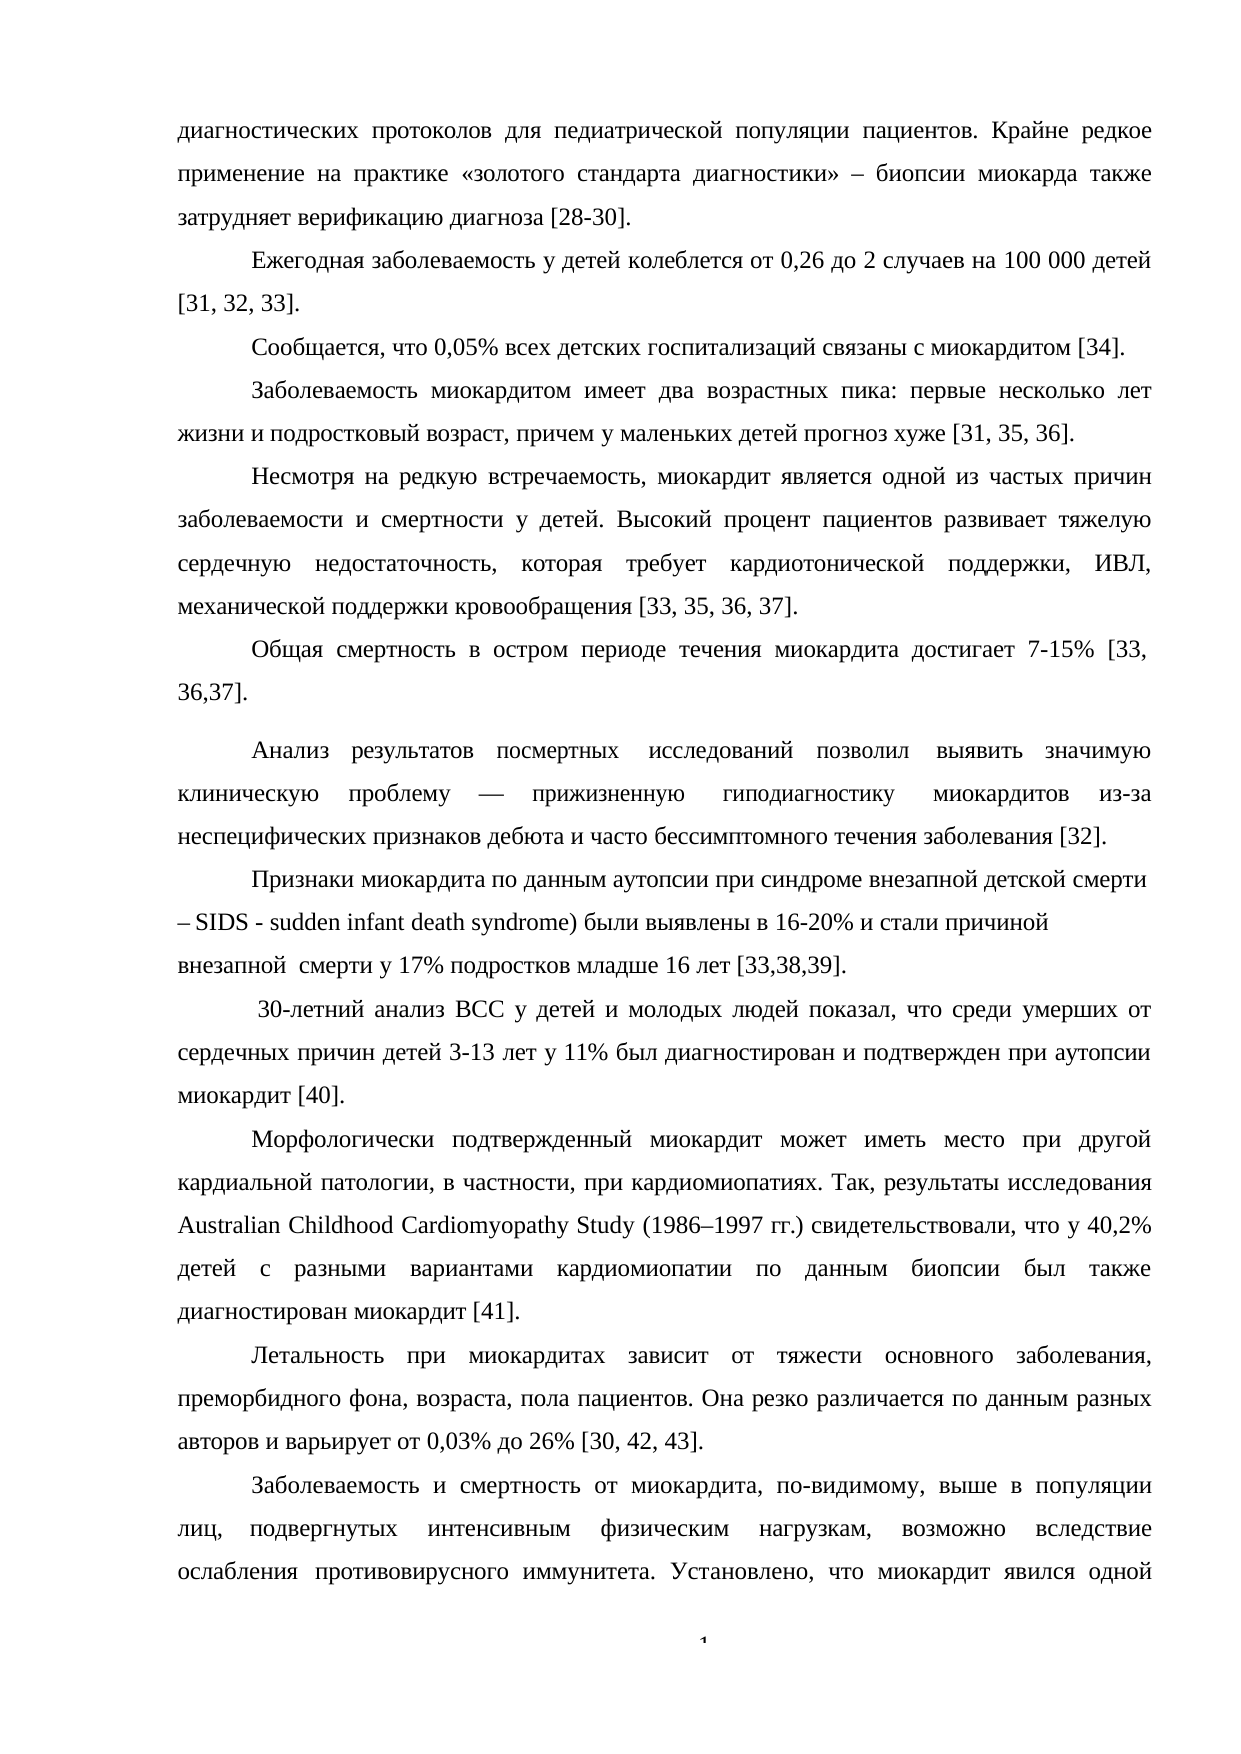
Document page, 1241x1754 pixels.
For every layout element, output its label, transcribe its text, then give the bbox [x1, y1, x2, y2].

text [177, 1470, 1152, 1585]
text диагностических протоколов для педиатрической популяции пациентов. Крайне редкое применение на практике «золотого стандарта диагностики» – биопсии миокарда также затрудняет верификацию диагноза [28-30]. [177, 115, 1152, 230]
text Признаки миокардита по данным аутопсии при синдроме внезапной детской смерти [251, 864, 1163, 893]
text Ежегодная заболеваемость у детей колеблется от 0,26 до 2 случаев на 100 000 детей [31, 32, 33]. [177, 245, 1151, 317]
text Заболеваемость миокардитом имеет два возрастных пика: первые несколько лет жизни и подростковый возраст, причем у маленьких детей прогноз хуже [31, 35, 36]. [177, 375, 1151, 447]
text клиническую проблему — прижизненную гиподиагностику миокардитов из-за неспецифических признаков дебюта и часто бессимптомного течения заболевания [32]. [177, 778, 1152, 850]
text 36,37]. [177, 677, 248, 706]
list SIDS - sudden infant death syndrome) были выявлены в 16-20% и стали причиной внезапной смерти у 17% подростков младше 16 лет [33,38,39]. [177, 907, 1151, 979]
text 30-летний анализ ВСС у детей и молодых людей показал, что среди умерших от сердечных причин детей 3-13 лет у 11% был диагностирован и подтвержден при аутопсии миокардит [40]. [177, 994, 1152, 1109]
text Летальность при миокардитах зависит от тяжести основного заболевания, преморбидного фона, возраста, пола пациентов. Она резко различается по данным разных авторов и варьирует от 0,03% до 26% [30, 42, 43]. [177, 1340, 1152, 1455]
text Несмотря на редкую встречаемость, миокардит является одной из частых причин заболеваемости и смертности у детей. Высокий процент пациентов развивает тяжелую сердечную недостаточность, которая требует кардиотонической поддержки, ИВЛ, механической поддержки кровообращения [33, 35, 36, 37]. [177, 461, 1152, 619]
text Сообщается, что 0,05% всех детских госпитализаций связаны с миокардитом [34]. [251, 332, 1163, 361]
text Морфологически подтвержденный миокардит может иметь место при другой кардиальной патологии, в частности, при кардиомиопатиях. Так, результаты исследования Australian Childhood Cardiomyopathy Study (1986–1997 гг.) свидетельствовали, что у 40,2% детей с разными вариантами кардиомиопатии по данным биопсии был также диагностирован миокардит [41]. [177, 1124, 1152, 1325]
text Анализ результатов посмертных исследований позволил выявить значимую [251, 735, 1163, 764]
text Общая смертность в остром периоде течения миокардита достигает 7-15% [33, [251, 634, 1163, 663]
